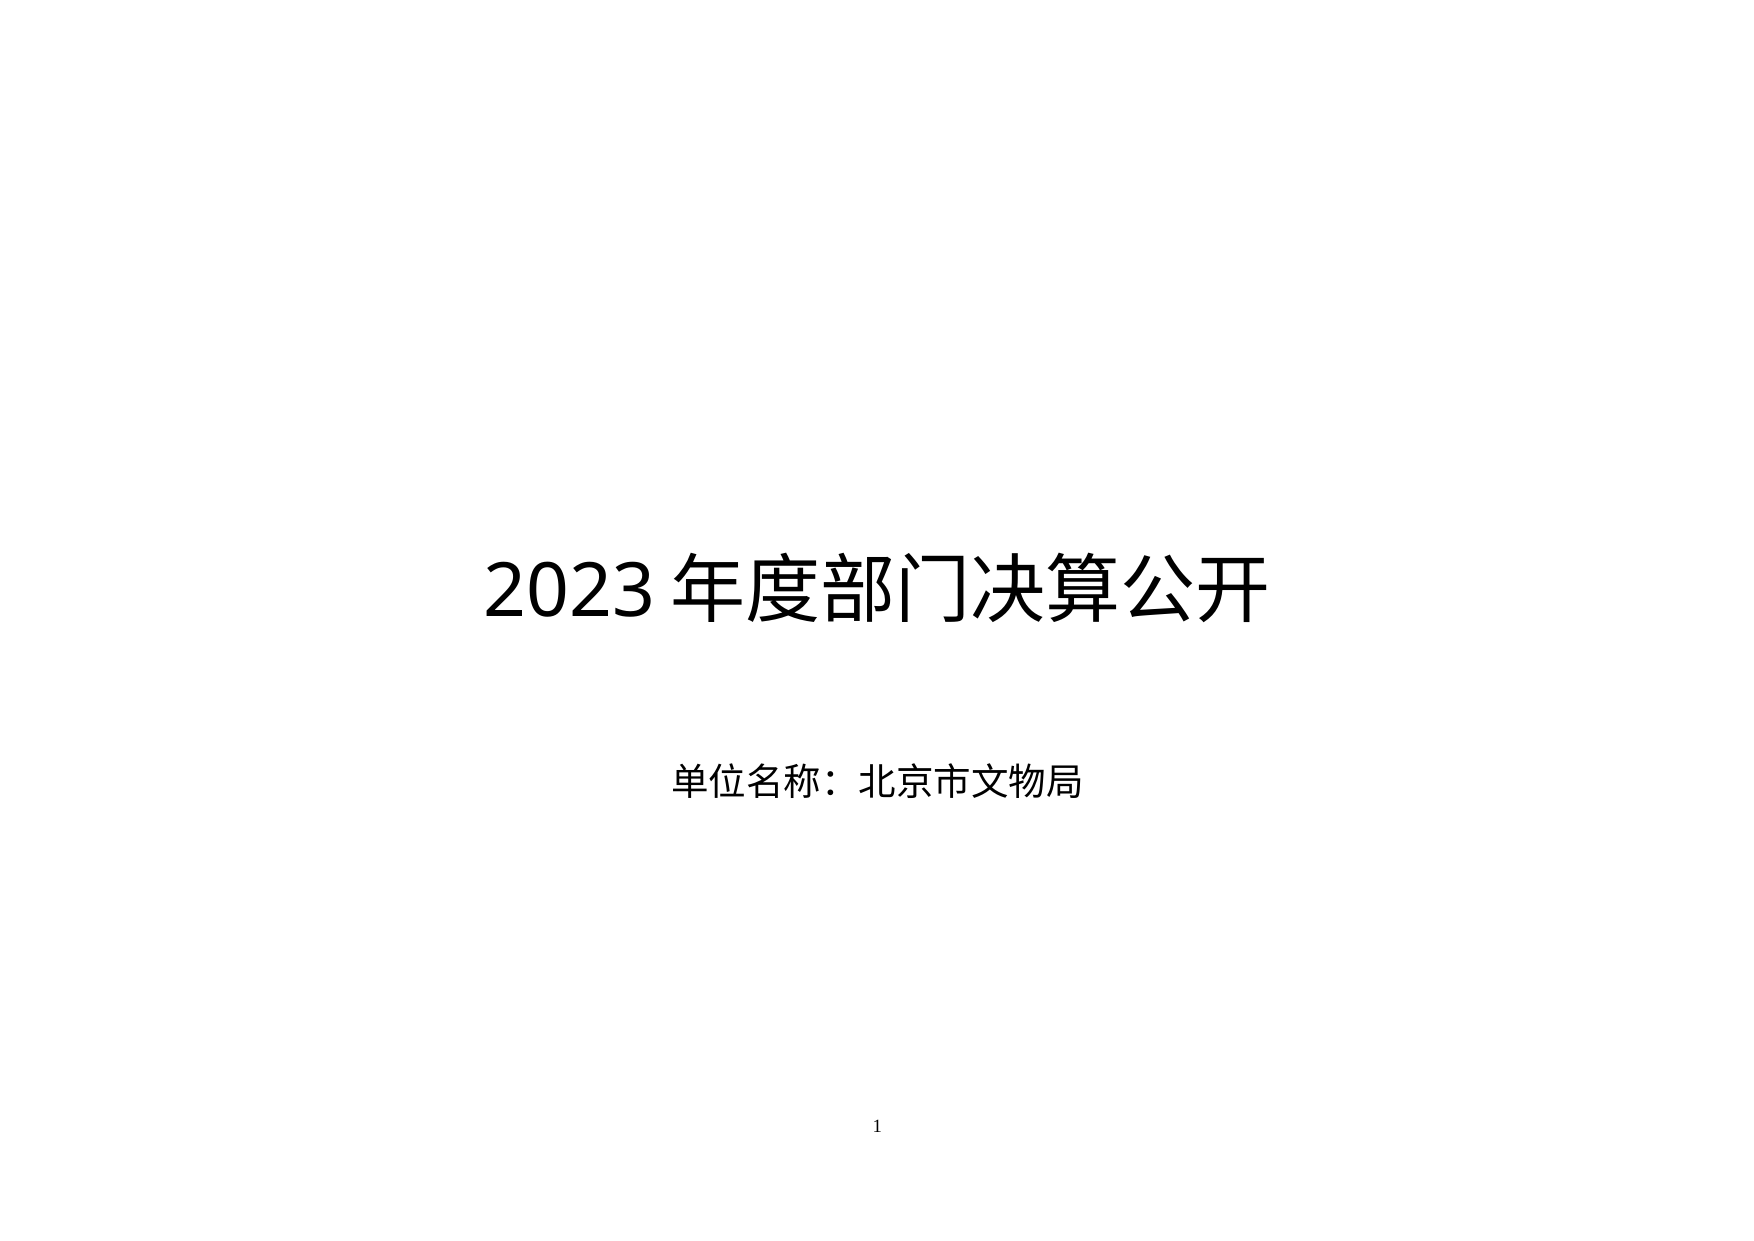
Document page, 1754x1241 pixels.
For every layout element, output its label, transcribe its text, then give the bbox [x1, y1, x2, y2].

text 2023年度部门决算公开 [118, 519, 1636, 649]
text 单位名称：北京市文物局 [118, 747, 1636, 812]
